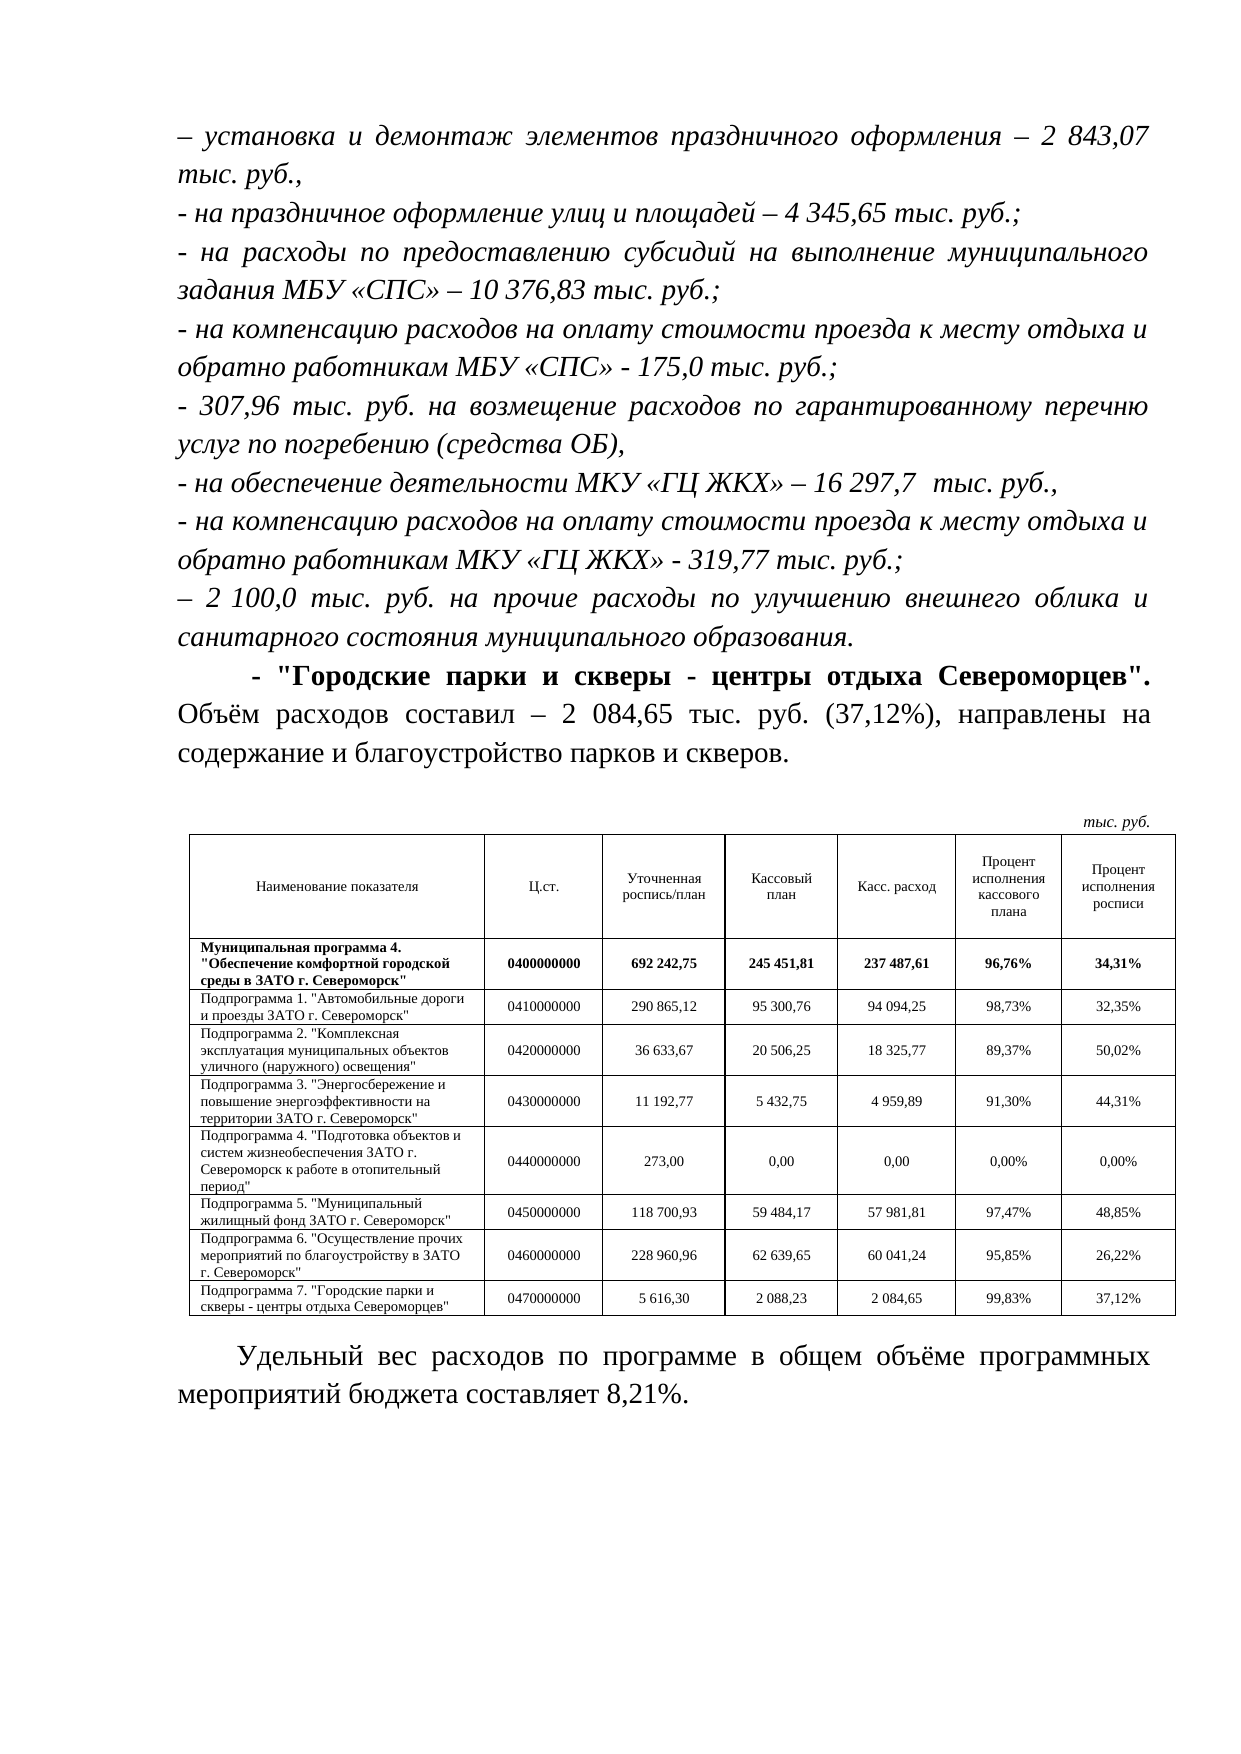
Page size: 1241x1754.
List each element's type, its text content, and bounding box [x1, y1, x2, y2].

table_cell Подпрограмма 2. "Комплексная эксплуатация муниципальных объектов уличного (наружного) освещения" [190, 1025, 484, 1075]
table_cell 0450000000 [485, 1195, 602, 1229]
table_cell 692 242,75 [603, 939, 724, 989]
text – 2 100,0 тыс. руб. на прочие расходы по улучшению внешнего облика и санитарного состояния муниципального образования. [177, 581, 1152, 653]
table_cell 48,85% [1062, 1195, 1175, 1229]
table_header Кассовый план [726, 835, 837, 937]
table_cell 118 700,93 [603, 1195, 724, 1229]
table_cell 97,47% [956, 1195, 1061, 1229]
table_cell 50,02% [1062, 1025, 1175, 1075]
table_header Наименование показателя [190, 835, 484, 937]
table_cell 94 094,25 [838, 990, 955, 1023]
text – установка и демонтаж элементов праздничного оформления – 2 843,07 тыс. руб., [177, 118, 1152, 190]
table_cell 96,76% [956, 939, 1061, 989]
table_cell Подпрограмма 1. "Автомобильные дороги и проезды ЗАТО г. Североморск" [190, 990, 484, 1023]
table_cell Муниципальная программа 4. "Обеспечение комфортной городской среды в ЗАТО г. Североморск" [190, 939, 484, 989]
table_cell 95 300,76 [726, 990, 837, 1023]
table_cell 62 639,65 [726, 1230, 837, 1280]
table_cell 0,00% [1062, 1127, 1175, 1194]
table_cell Подпрограмма 3. "Энергосбережение и повышение энергоэффективности на территории ЗАТО г. Североморск" [190, 1076, 484, 1126]
table_cell 245 451,81 [726, 939, 837, 989]
table_cell 91,30% [956, 1076, 1061, 1126]
table_header Уточненная роспись/план [603, 835, 724, 937]
table_cell 99,83% [956, 1281, 1061, 1315]
table_cell 0440000000 [485, 1127, 602, 1194]
table_cell Подпрограмма 4. "Подготовка объектов и систем жизнеобеспечения ЗАТО г. Североморск к работе в отопительный период" [190, 1127, 484, 1194]
table_cell 2 084,65 [838, 1281, 955, 1315]
table_cell 20 506,25 [726, 1025, 837, 1075]
table_cell 4 959,89 [838, 1076, 955, 1126]
table_cell Подпрограмма 6. "Осуществление прочих мероприятий по благоустройству в ЗАТО г. Североморск" [190, 1230, 484, 1280]
table_cell 57 981,81 [838, 1195, 955, 1229]
table_cell 36 633,67 [603, 1025, 724, 1075]
table_cell 237 487,61 [838, 939, 955, 989]
table_cell 0470000000 [485, 1281, 602, 1315]
table_cell 89,37% [956, 1025, 1061, 1075]
table_cell 32,35% [1062, 990, 1175, 1023]
table_cell 2 088,23 [726, 1281, 837, 1315]
table_header Процент исполнения росписи [1062, 835, 1175, 937]
table_cell Подпрограмма 5. "Муниципальный жилищный фонд ЗАТО г. Североморск" [190, 1195, 484, 1229]
table_cell 34,31% [1062, 939, 1175, 989]
text - на праздничное оформление улиц и площадей – 4 345,65 тыс. руб.; [177, 195, 1152, 229]
table_cell 11 192,77 [603, 1076, 724, 1126]
table_cell 0460000000 [485, 1230, 602, 1280]
text - на компенсацию расходов на оплату стоимости проезда к месту отдыха и обратно работникам МКУ «ГЦ ЖКХ» - 319,77 тыс. руб.; [177, 503, 1152, 576]
table_cell 98,73% [956, 990, 1061, 1023]
text - 307,96 тыс. руб. на возмещение расходов по гарантированному перечню услуг по погребению (средства ОБ), [177, 388, 1152, 460]
table_header Процент исполнения кассового плана [956, 835, 1061, 937]
table_cell 0400000000 [485, 939, 602, 989]
table_cell 0,00 [726, 1127, 837, 1194]
table_cell 59 484,17 [726, 1195, 837, 1229]
text - на компенсацию расходов на оплату стоимости проезда к месту отдыха и обратно работникам МБУ «СПС» - 175,0 тыс. руб.; [177, 311, 1152, 383]
table_cell 37,12% [1062, 1281, 1175, 1315]
table_header Касс. расход [838, 835, 955, 937]
table_cell 5 616,30 [603, 1281, 724, 1315]
table_cell 60 041,24 [838, 1230, 955, 1280]
table_cell Подпрограмма 7. "Городские парки и скверы - центры отдыха Североморцев" [190, 1281, 484, 1315]
table_cell 0420000000 [485, 1025, 602, 1075]
table_cell 26,22% [1062, 1230, 1175, 1280]
table_cell 18 325,77 [838, 1025, 955, 1075]
table_cell 0430000000 [485, 1076, 602, 1126]
table_cell 44,31% [1062, 1076, 1175, 1126]
table_cell 0410000000 [485, 990, 602, 1023]
text - "Городские парки и скверы - центры отдыха Североморцев". Объём расходов составил – 2 084,65 тыс. руб. (37,12%), направлены на содержание и благоустройство парков и скверов. [177, 658, 1152, 768]
text Удельный вес расходов по программе в общем объёме программных мероприятий бюджета составляет 8,21%. [177, 1338, 1152, 1410]
text - на расходы по предоставлению субсидий на выполнение муниципального задания МБУ «СПС» – 10 376,83 тыс. руб.; [177, 234, 1152, 306]
table_cell 0,00% [956, 1127, 1061, 1194]
table_cell 273,00 [603, 1127, 724, 1194]
text - на обеспечение деятельности МКУ «ГЦ ЖКХ» – 16 297,7 тыс. руб., [177, 465, 1152, 498]
table_cell 0,00 [838, 1127, 955, 1194]
table_cell 5 432,75 [726, 1076, 837, 1126]
table_cell 290 865,12 [603, 990, 724, 1023]
table_header Ц.ст. [485, 835, 602, 937]
text тыс. руб. [177, 812, 1152, 831]
table_cell 95,85% [956, 1230, 1061, 1280]
table_cell 228 960,96 [603, 1230, 724, 1280]
